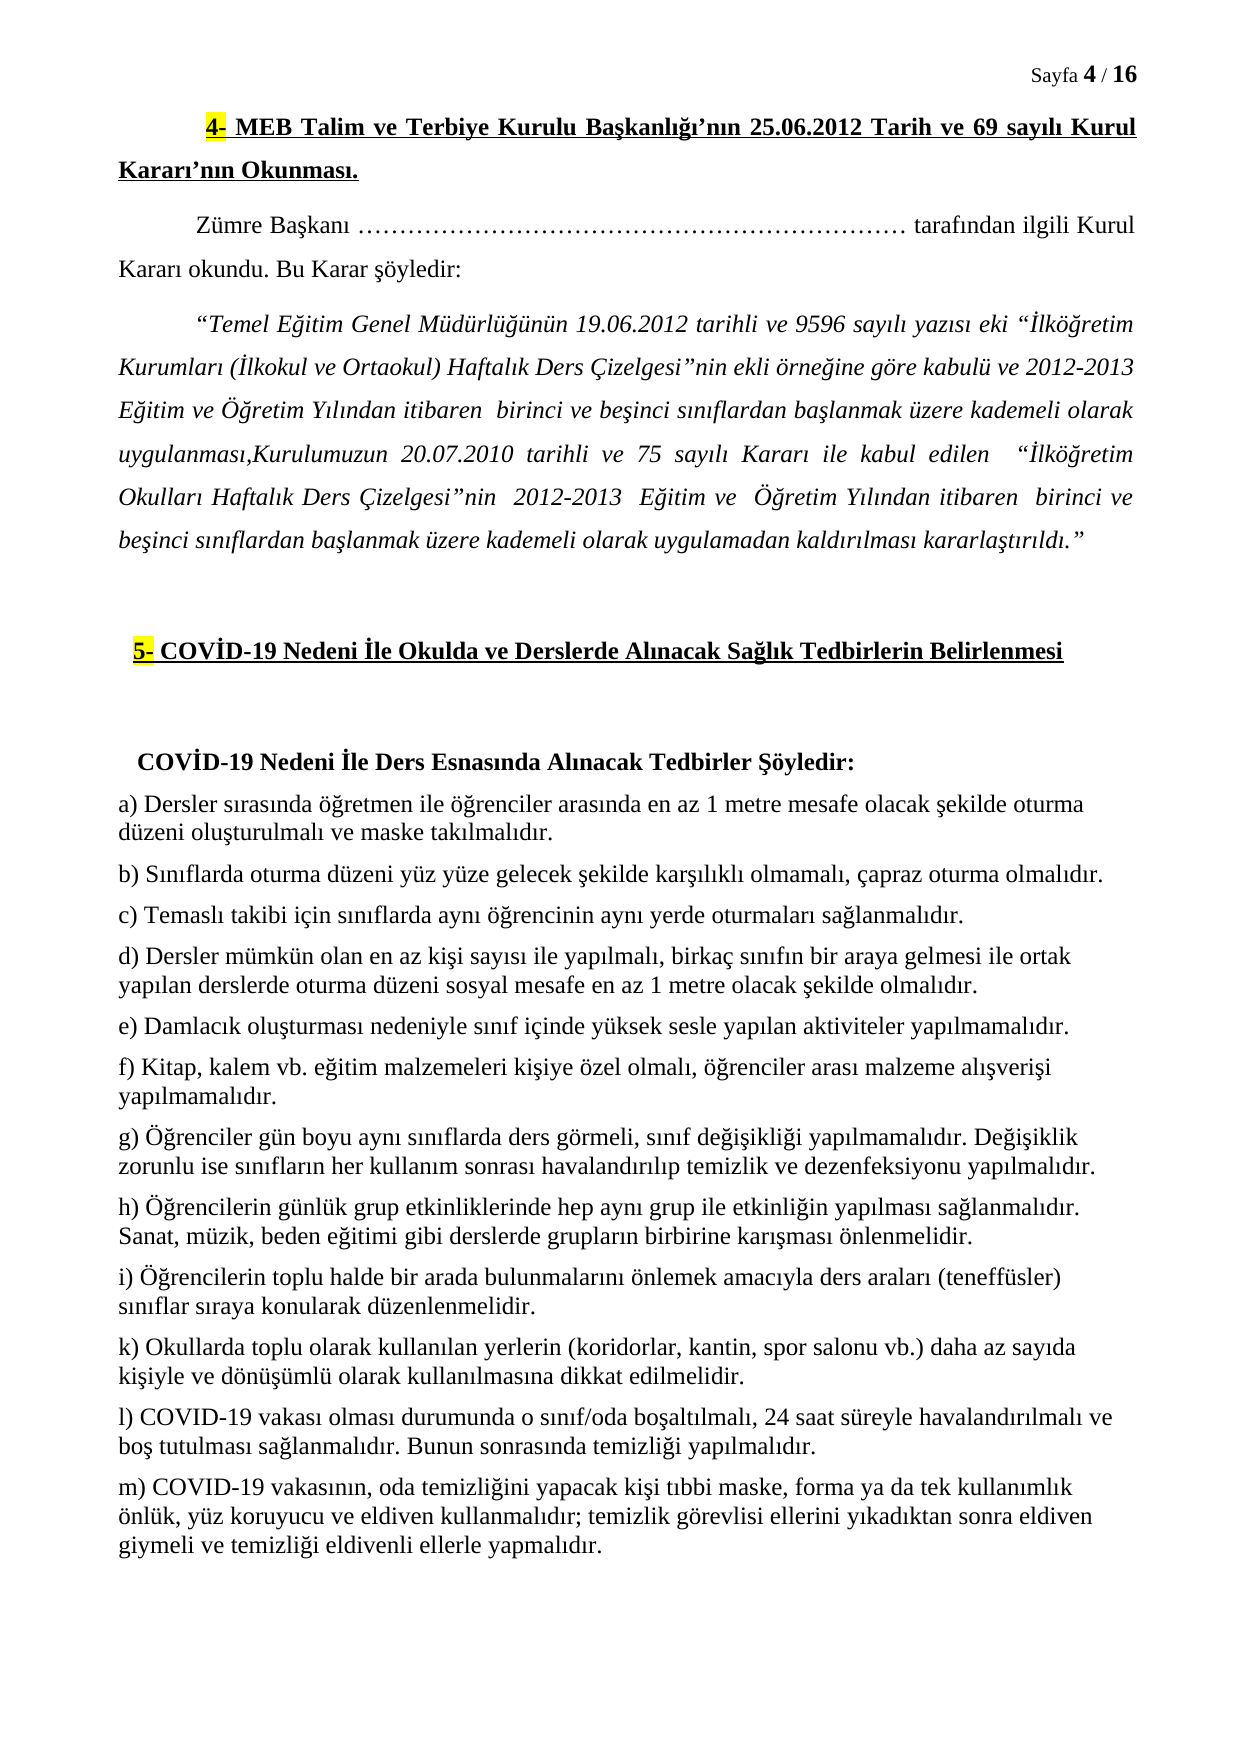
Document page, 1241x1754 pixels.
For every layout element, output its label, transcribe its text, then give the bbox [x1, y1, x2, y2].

text 4- MEB Talim ve Terbiye Kurulu Başkanlığı’nın 25.06.2012 Tarih ve 69 sayılı Kurul Kararı’nın Okunması. [118, 112, 1137, 184]
text k) Okullarda toplu olarak kullanılan yerlerin (koridorlar, kantin, spor salonu vb.) daha az sayıda kişiyle ve dönüşümlü olarak kullanılmasına dikkat edilmelidir. [118, 1332, 1137, 1390]
text f) Kitap, kalem vb. eğitim malzemeleri kişiye özel olmalı, öğrenciler arası malzeme alışverişi yapılmamalıdır. [118, 1052, 1137, 1110]
text l) COVID-19 vakası olması durumunda o sınıf/oda boşaltılmalı, 24 saat süreyle havalandırılmalı ve boş tutulması sağlanmalıdır. Bunun sonrasında temizliği yapılmalıdır. [118, 1402, 1137, 1460]
text i) Öğrencilerin toplu halde bir arada bulunmalarını önlemek amacıyla ders araları (teneffüsler) sınıflar sıraya konularak düzenlenmelidir. [118, 1262, 1137, 1320]
text c) Temaslı takibi için sınıflarda aynı öğrencinin aynı yerde oturmaları sağlanmalıdır. [118, 900, 1137, 929]
text b) Sınıflarda oturma düzeni yüz yüze gelecek şekilde karşılıklı olmamalı, çapraz oturma olmalıdır. [118, 859, 1137, 887]
text e) Damlacık oluşturması nedeniyle sınıf içinde yüksek sesle yapılan aktiviteler yapılmamalıdır. [118, 1011, 1137, 1040]
text m) COVID-19 vakasının, oda temizliğini yapacak kişi tıbbi maske, forma ya da tek kullanımlık önlük, yüz koruyucu ve eldiven kullanmalıdır; temizlik görevlisi ellerini yıkadıktan sonra eldiven giymeli ve temizliği eldivenli ellerle yapmalıdır. [118, 1472, 1137, 1559]
text g) Öğrenciler gün boyu aynı sınıflarda ders görmeli, sınıf değişikliği yapılmamalıdır. Değişiklik zorunlu ise sınıfların her kullanım sonrası havalandırılıp temizlik ve dezenfeksiyonu yapılmalıdır. [118, 1122, 1137, 1180]
text COVİD-19 Nedeni İle Ders Esnasında Alınacak Tedbirler Şöyledir: [118, 747, 1137, 776]
text d) Dersler mümkün olan en az kişi sayısı ile yapılmalı, birkaç sınıfın bir araya gelmesi ile ortak yapılan derslerde oturma düzeni sosyal mesafe en az 1 metre olacak şekilde olmalıdır. [118, 941, 1137, 999]
text 5- COVİD-19 Nedeni İle Okulda ve Derslerde Alınacak Sağlık Tedbirlerin Belirlenmesi [154, 636, 1137, 665]
text h) Öğrencilerin günlük grup etkinliklerinde hep aynı grup ile etkinliğin yapılması sağlanmalıdır. Sanat, müzik, beden eğitimi gibi derslerde grupların birbirine karışması önlenmelidir. [118, 1192, 1137, 1250]
text “Temel Eğitim Genel Müdürlüğünün 19.06.2012 tarihli ve 9596 sayılı yazısı eki “İlköğretim Kurumları (İlkokul ve Ortaokul) Haftalık Ders Çizelgesi”nin ekli örneğine göre kabulü ve 2012-2013 Eğitim ve Öğretim Yılından itibaren birinci ve beşinci sınıflardan başlanmak üzere kademeli olarak uygulanması,Kurulumuzun 20.07.2010 tarihli ve 75 sayılı Kararı ile kabul edilen “İlköğretim Okulları Haftalık Ders Çizelgesi”nin 2012-2013 Eğitim ve Öğretim Yılından itibaren birinci ve beşinci sınıflardan başlanmak üzere kademeli olarak uygulamadan kaldırılması kararlaştırıldı.” [118, 309, 1137, 554]
text a) Dersler sırasında öğretmen ile öğrenciler arasında en az 1 metre mesafe olacak şekilde oturma düzeni oluşturulmalı ve maske takılmalıdır. [118, 789, 1137, 846]
text Zümre Başkanı ………………………………………………………… tarafından ilgili Kurul Kararı okundu. Bu Karar şöyledir: [118, 211, 1137, 282]
